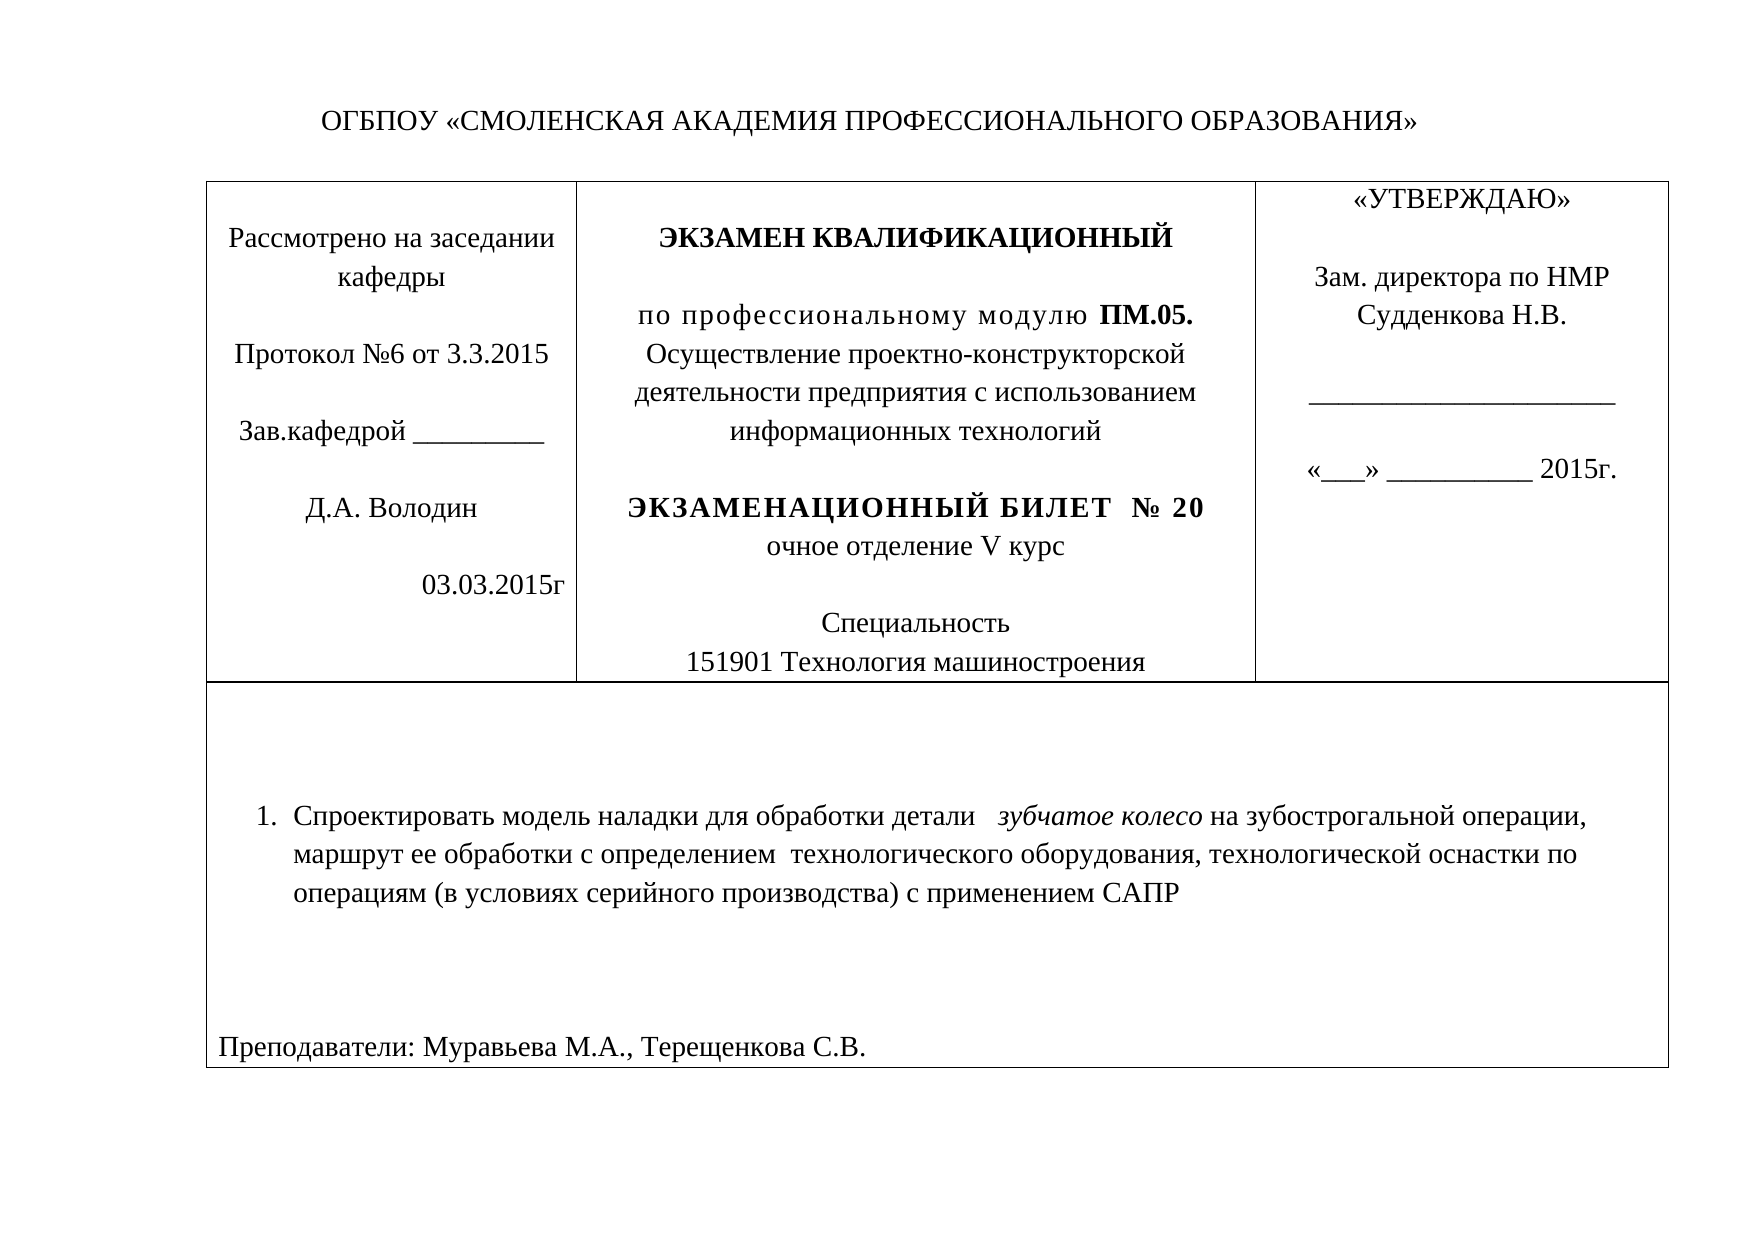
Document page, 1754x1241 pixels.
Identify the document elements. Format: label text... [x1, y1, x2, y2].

text ОГБПОУ «СМОЛЕНСКАЯ АКАДЕМИЯ ПРОФЕССИОНАЛЬНОГО ОБРАЗОВАНИЯ» [118, 103, 1621, 137]
table_cell Спроектировать модель наладки для обработки детали зубчатое колесо на зубострогальной операции, маршрут ее обработки с определением технологического оборудования, технологической оснастки по операциям (в условиях серийного производства) с применением САПР Преподаватели: Муравьева М.А., Терещенкова С.В. [207, 683, 1668, 1067]
table_header Рассмотрено на заседании кафедры Протокол №6 от 3.3.2015 Зав.кафедрой _________ Д.А. Володин 03.03.2015г [207, 182, 576, 681]
table_header «УТВЕРЖДАЮ» Зам. директора по НМР Судденкова Н.В. _____________________ «___» __________ 2015г. [1256, 182, 1668, 681]
table_header ЭКЗАМЕН КВАЛИФИКАЦИОННЫЙ по профессиональному модулю ПМ.05. Осуществление проектно-конструкторской деятельности предприятия с использованием информационных технологий ЭКЗАМЕНАЦИОННЫЙ БИЛЕТ № 20 очное отделение V курс Специальность 151901 Технология машиностроения [577, 182, 1255, 681]
